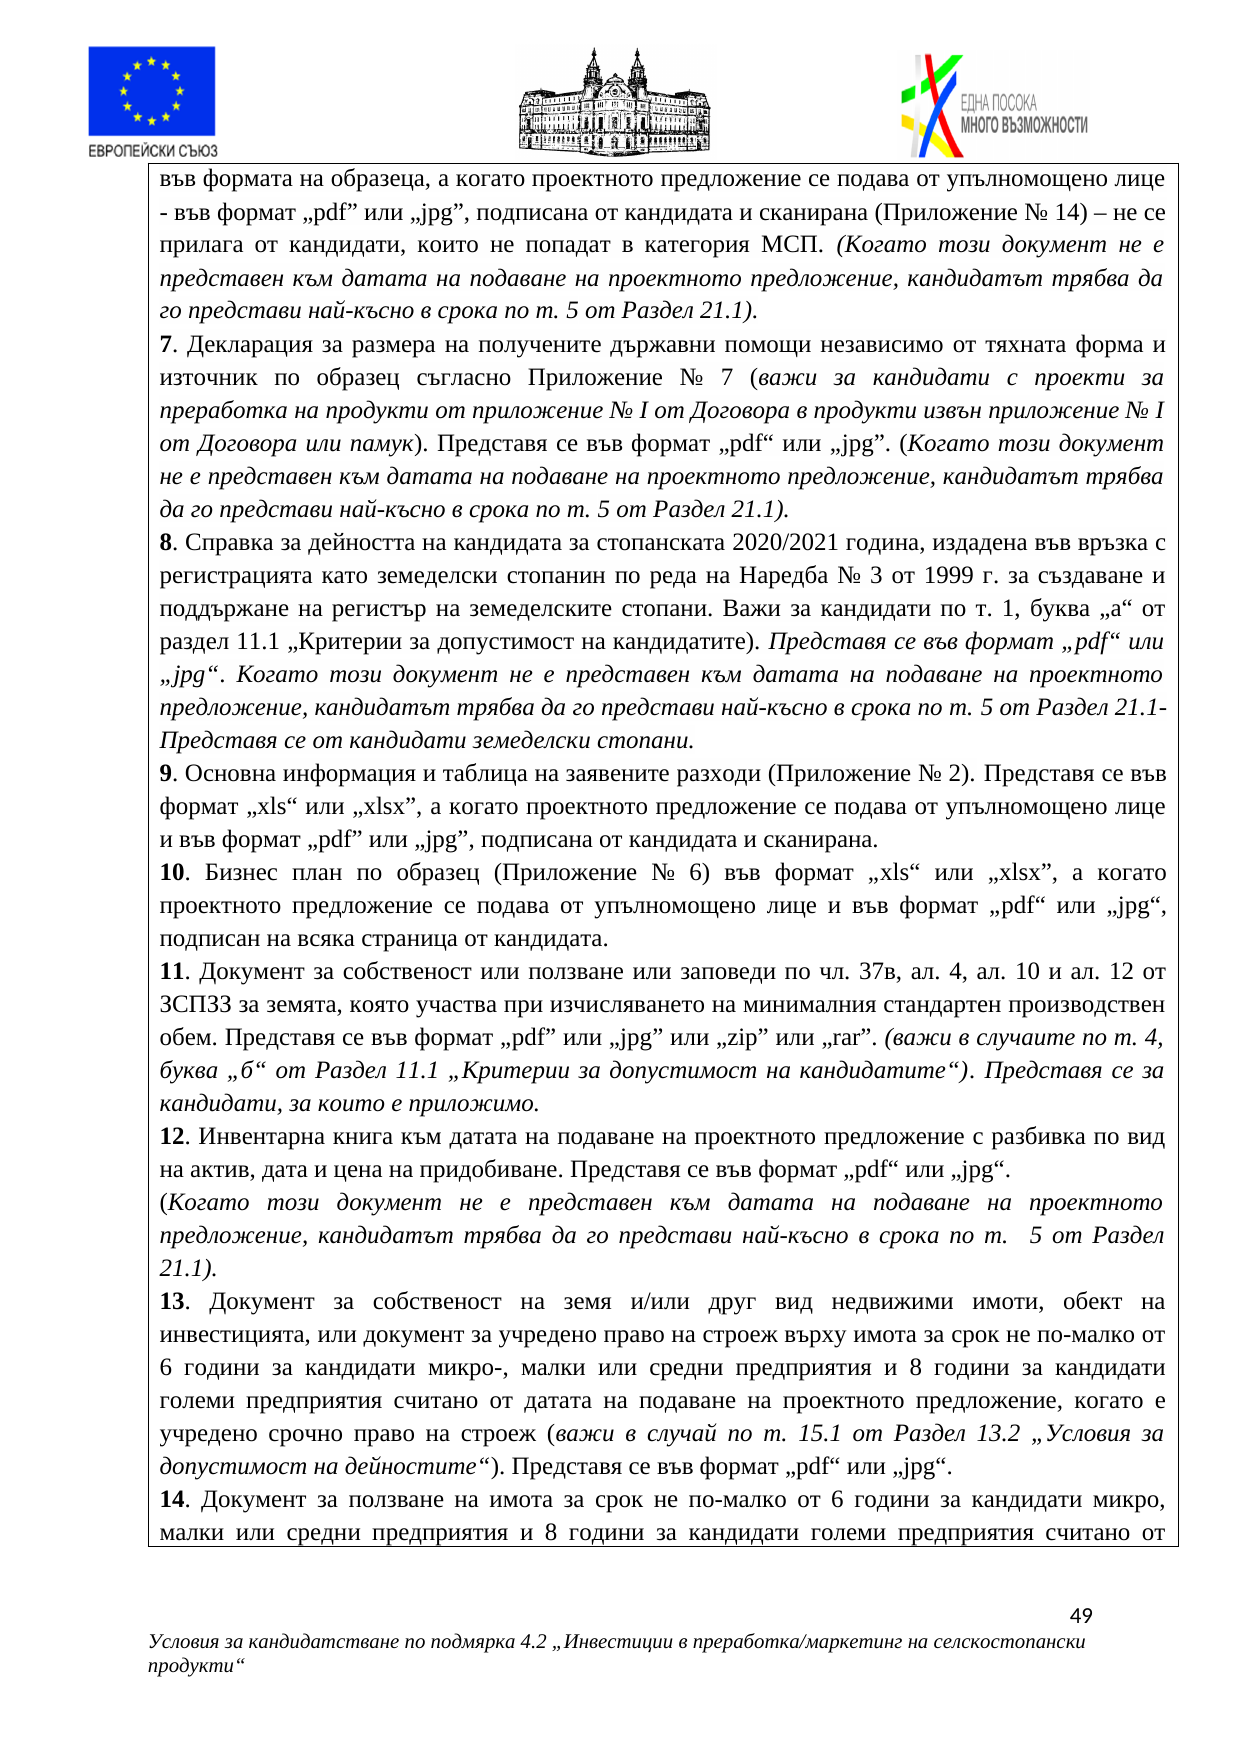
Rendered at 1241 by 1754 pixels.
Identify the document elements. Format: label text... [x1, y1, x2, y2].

picture [896, 50, 1090, 160]
picture [514, 44, 718, 160]
picture [88, 45, 219, 160]
